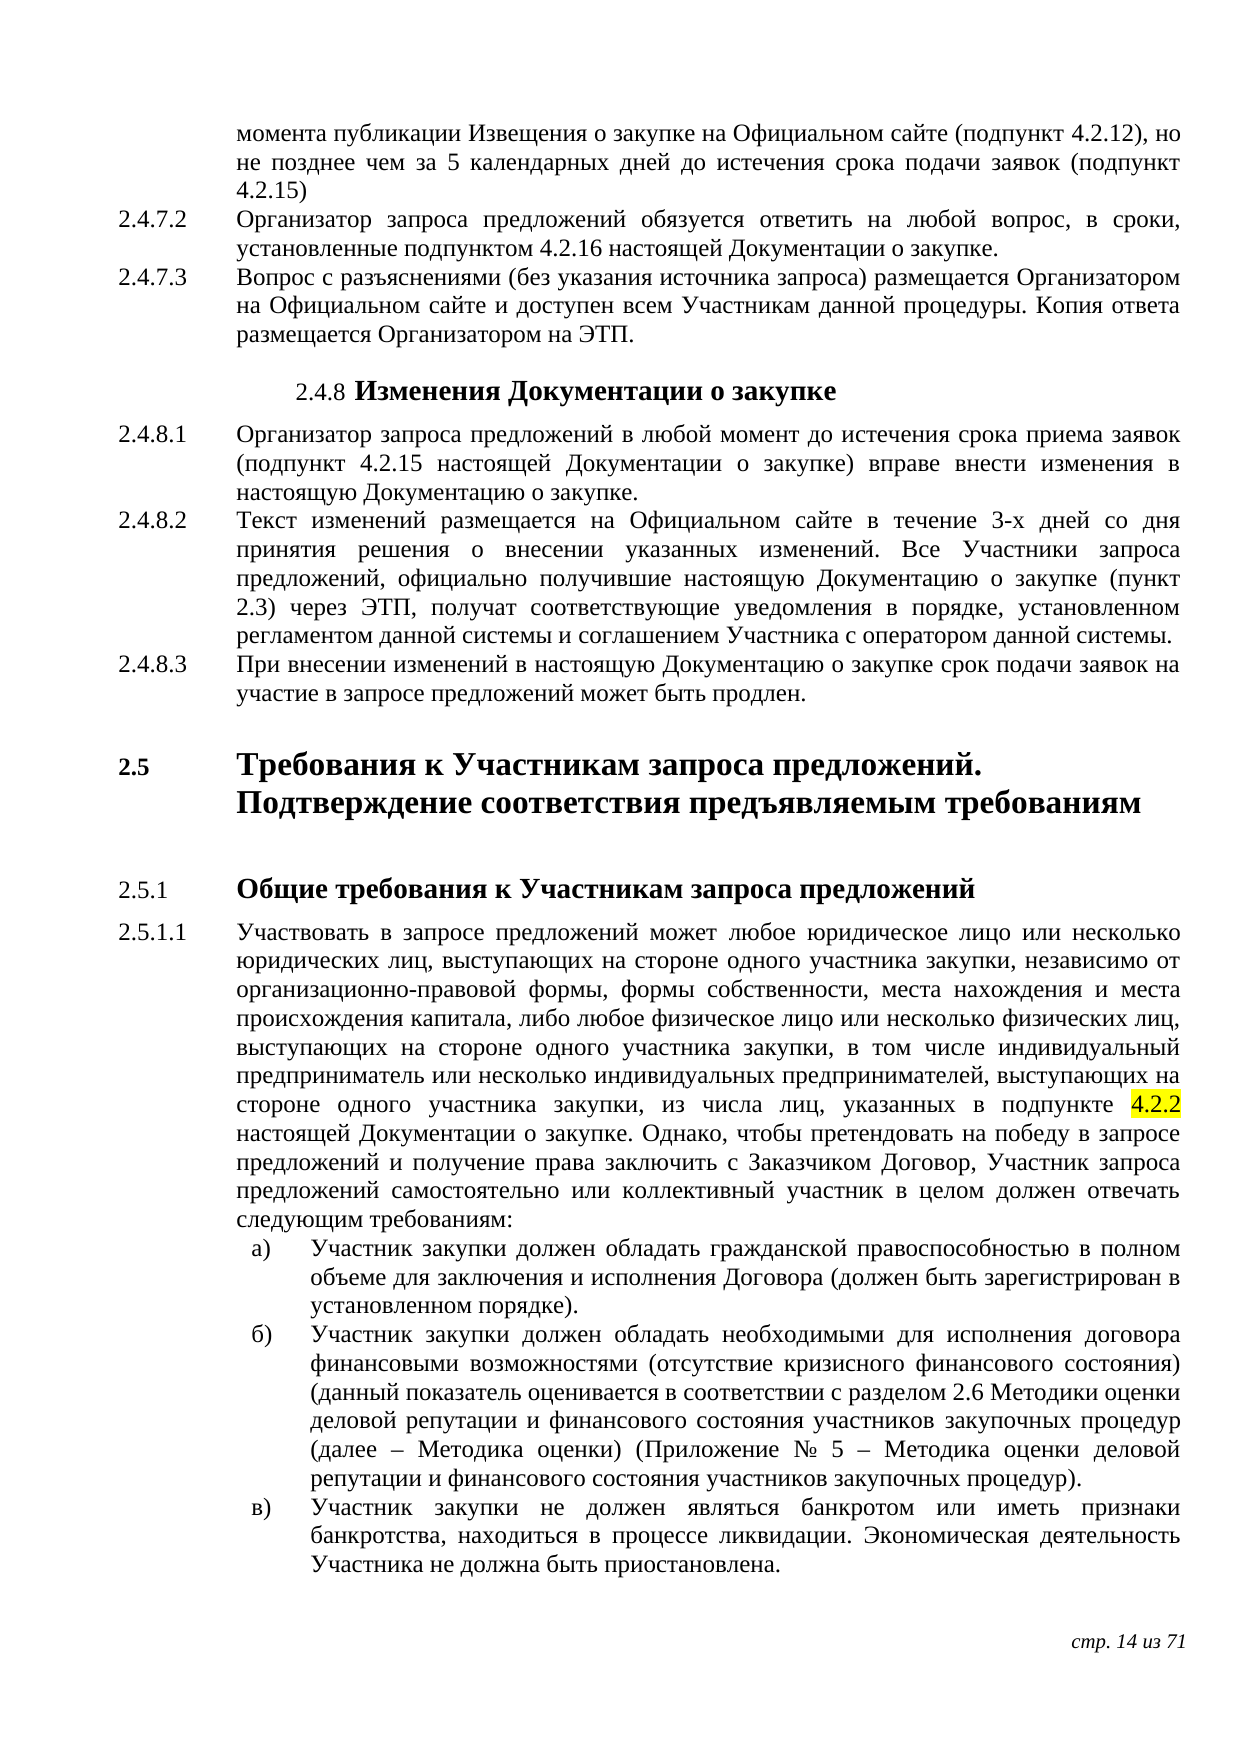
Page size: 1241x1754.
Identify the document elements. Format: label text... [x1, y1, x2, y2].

list Организатор запроса предложений в любой момент до истечения срока приема заявок (подпункт 4.2.15 настоящей Документации о закупке) вправе внести изменения в настоящую Документацию о закупке. [118, 419, 1181, 505]
text Вопрос с разъяснениями (без указания источника запроса) размещается Организатором на Официальном сайте и доступен всем Участникам данной процедуры. Копия ответа размещается Организатором на ЭТП. [118, 262, 1181, 348]
list Текст изменений размещается на Официальном сайте в течение 3-х дней со дня принятия решения о внесении указанных изменений. Все Участники запроса предложений, официально получившие настоящую Документацию о закупке (пункт 2.3) через ЭТП, получат соответствующие уведомления в порядке, установленном регламентом данной системы и соглашением Участника с оператором данной системы. [118, 505, 1181, 649]
list Участник закупки должен обладать гражданской правоспособностью в полном объеме для заключения и исполнения Договора (должен быть зарегистрирован в установленном порядке). [251, 1233, 1181, 1319]
list При внесении изменений в настоящую Документацию о закупке срок подачи заявок на участие в запросе предложений может быть продлен. [118, 649, 1181, 707]
list Участник закупки должен обладать необходимыми для исполнения договора финансовыми возможностями (отсутствие кризисного финансового состояния) (данный показатель оценивается в соответствии с разделом 2.6 Методики оценки деловой репутации и финансового состояния участников закупочных процедур (далее – Методика оценки) (Приложение № 5 – Методика оценки деловой репутации и финансового состояния участников закупочных процедур). [251, 1319, 1181, 1492]
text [118, 118, 1181, 204]
list Участник закупки не должен являться банкротом или иметь признаки банкротства, находиться в процессе ликвидации. Экономическая деятельность Участника не должна быть приостановлена. [251, 1492, 1181, 1578]
text Организатор запроса предложений обязуется ответить на любой вопрос, в сроки, установленные подпунктом 4.2.16 настоящей Документации о закупке. [118, 204, 1181, 262]
list Участвовать в запросе предложений может любое юридическое лицо или несколько юридических лиц, выступающих на стороне одного участника закупки, независимо от организационно-правовой формы, формы собственности, места нахождения и места происхождения капитала, либо любое физическое лицо или несколько физических лиц, выступающих на стороне одного участника закупки, в том числе индивидуальный предприниматель или несколько индивидуальных предпринимателей, выступающих на стороне одного участника закупки, из числа лиц, указанных в подпункте 4.2.2 настоящей Документации о закупке. Однако, чтобы претендовать на победу в запросе предложений и получение права заключить с Заказчиком Договор, Участник запроса предложений самостоятельно или коллективный участник в целом должен отвечать следующим требованиям: [118, 917, 1181, 1233]
subtitle Требования к Участникам запроса предложений. Подтверждение соответствия предъявляемым требованиям [118, 744, 1181, 821]
list Общие требования к Участникам запроса предложений [118, 871, 1181, 904]
text Изменения Документации о закупке [236, 373, 1181, 407]
